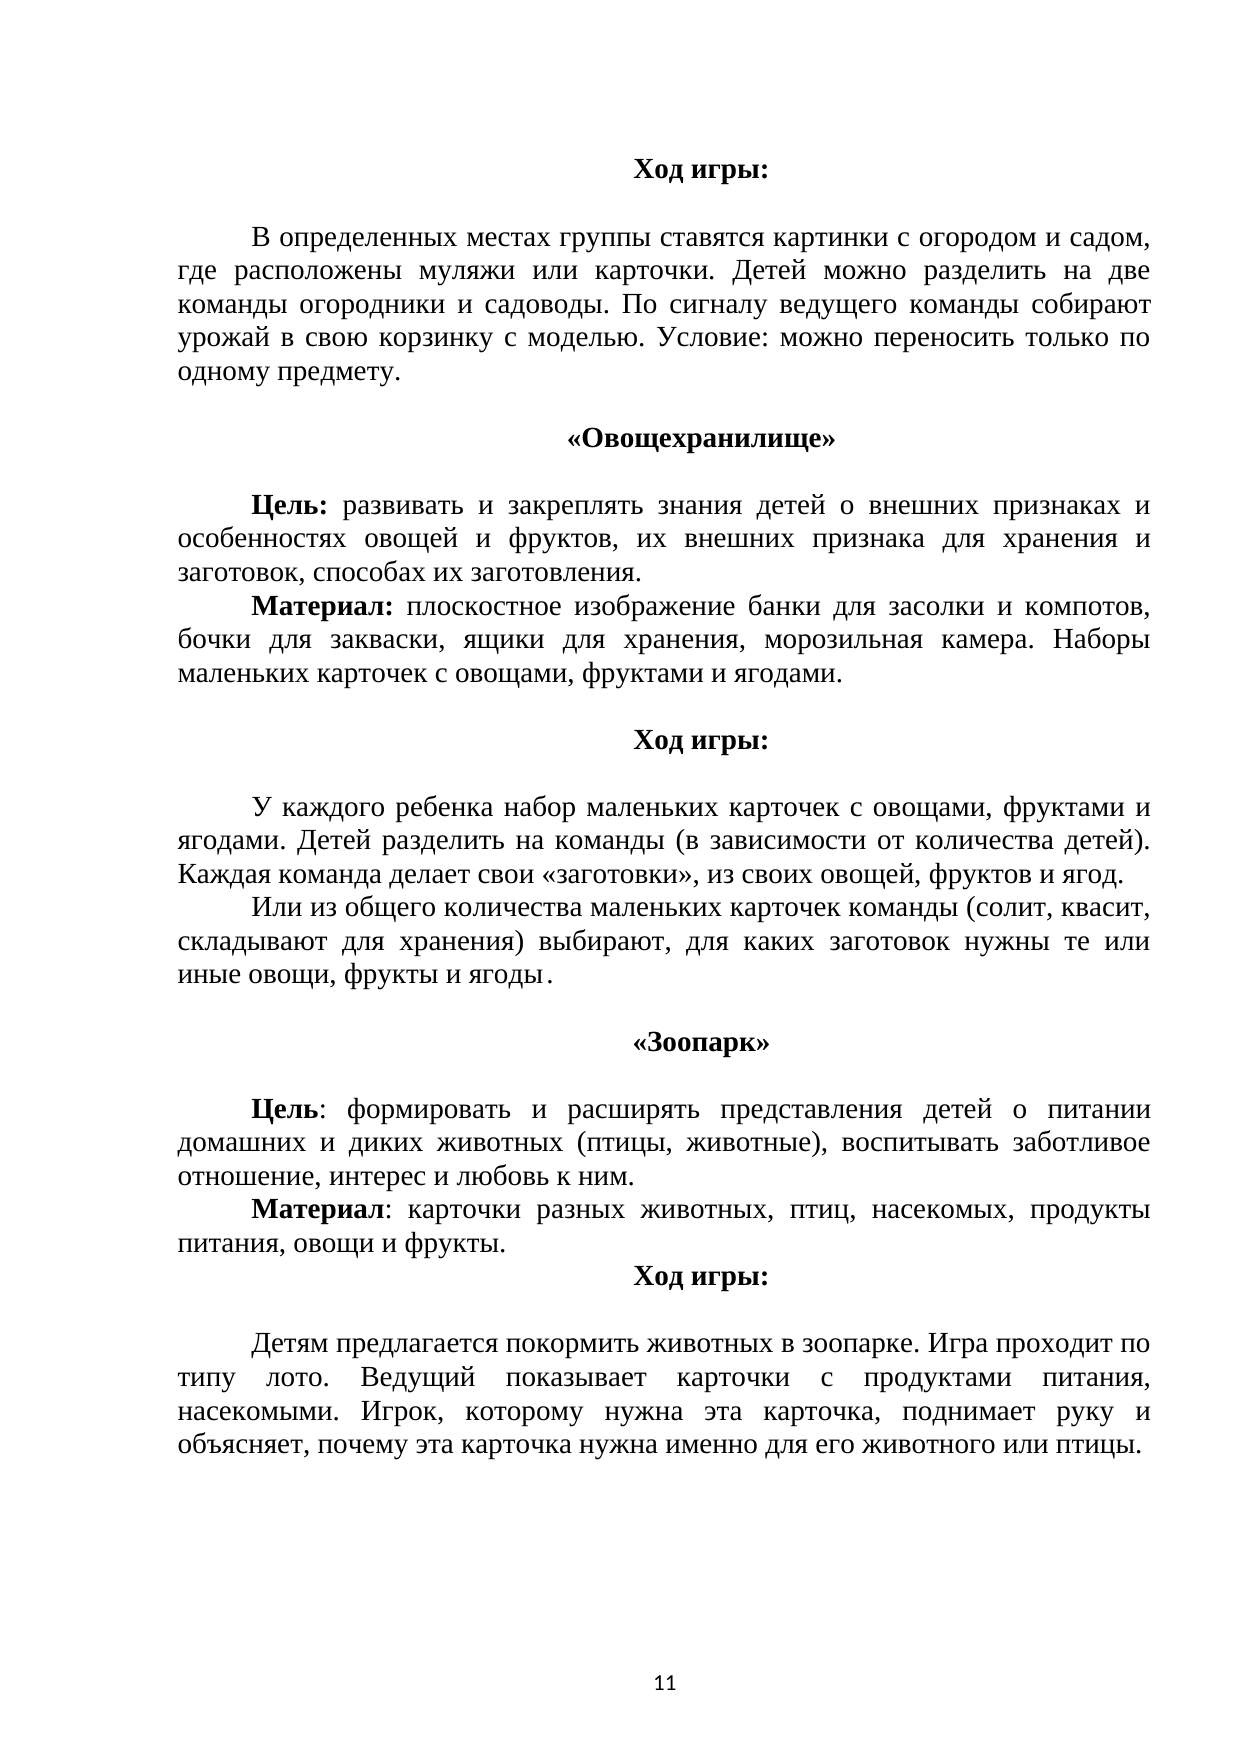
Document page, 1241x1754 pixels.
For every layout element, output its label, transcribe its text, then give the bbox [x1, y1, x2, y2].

text Ход игры: [177, 152, 1152, 185]
text Цель: развивать и закреплять знания детей о внешних признаках и особенностях овощей и фруктов, их внешних признака для хранения и заготовок, способах их заготовления. [177, 487, 1152, 588]
text «Овощехранилище» [177, 420, 1152, 453]
text Материал: плоскостное изображение банки для засолки и компотов, бочки для закваски, ящики для хранения, морозильная камера. Наборы маленьких карточек с овощами, фруктами и ягодами. [177, 588, 1152, 688]
text В определенных местах группы ставятся картинки с огородом и садом, где расположены муляжи или карточки. Детей можно разделить на две команды огородники и садоводы. По сигналу ведущего команды собирают урожай в свою корзинку с моделью. Условие: можно переносить только по одному предмету. [177, 219, 1152, 386]
text Материал: карточки разных животных, птиц, насекомых, продукты питания, овощи и фрукты. [177, 1191, 1152, 1258]
text Цель: формировать и расширять представления детей о питании домашних и диких животных (птицы, животные), воспитывать заботливое отношение, интерес и любовь к ним. [177, 1091, 1152, 1191]
text У каждого ребенка набор маленьких карточек с овощами, фруктами и ягодами. Детей разделить на команды (в зависимости от количества детей). Каждая команда делает свои «заготовки», из своих овощей, фруктов и ягод. [177, 789, 1152, 889]
text Ход игры: [177, 1258, 1152, 1292]
text Детям предлагается покормить животных в зоопарке. Игра проходит по типу лото. Ведущий показывает карточки с продуктами питания, насекомыми. Игрок, которому нужна эта карточка, поднимает руку и объясняет, почему эта карточка нужна именно для его животного или птицы. [177, 1326, 1152, 1460]
text «Зоопарк» [177, 1024, 1152, 1057]
text Ход игры: [177, 722, 1152, 755]
text Или из общего количества маленьких карточек команды (солит, квасит, складывают для хранения) выбирают, для каких заготовок нужны те или иные овощи, фрукты и ягоды . [177, 889, 1152, 990]
